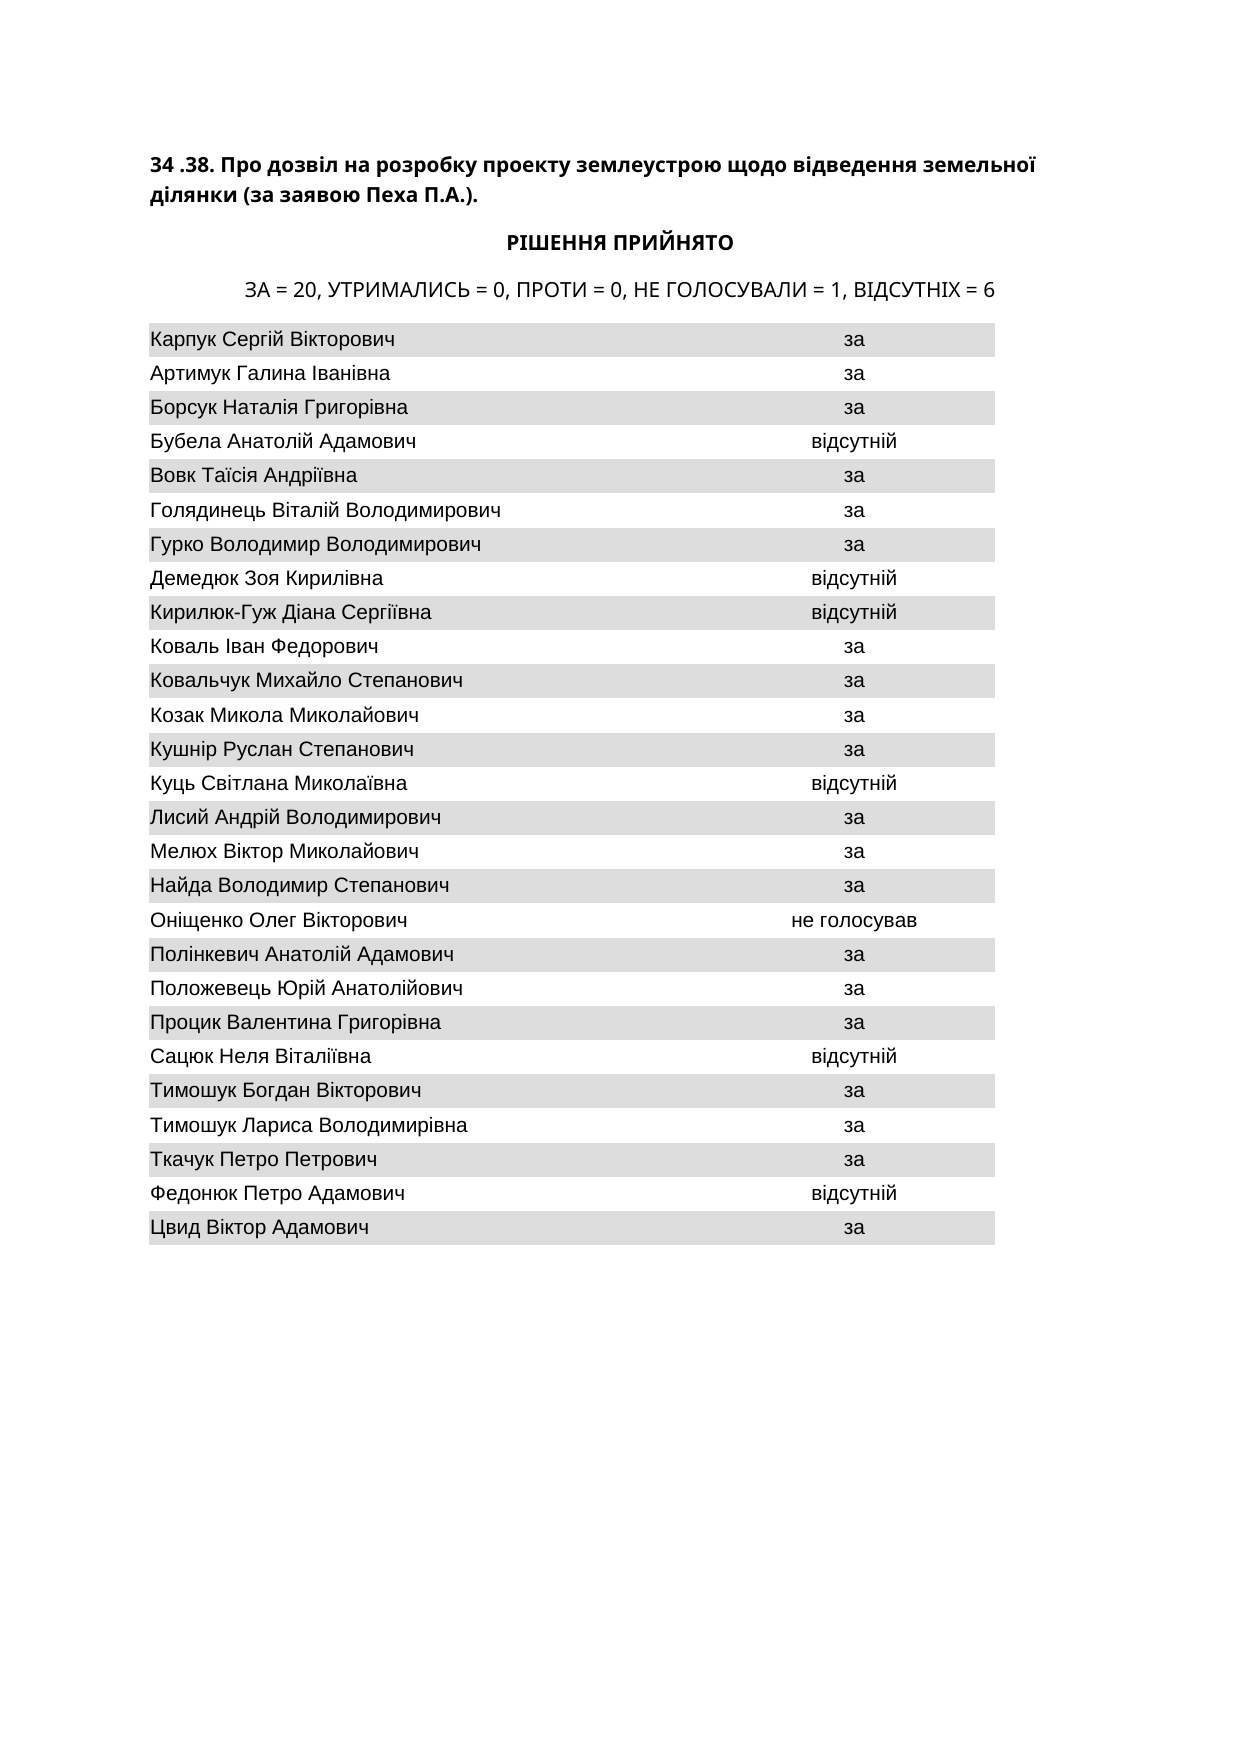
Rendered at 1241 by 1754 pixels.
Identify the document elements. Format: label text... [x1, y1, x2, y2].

table_cell не голосував [713, 903, 995, 937]
table_cell Бубела Анатолій Адамович [149, 425, 713, 459]
table_cell відсутній [713, 425, 995, 459]
table_cell Федонюк Петро Адамович [149, 1177, 713, 1211]
table_cell за [713, 664, 995, 698]
table_cell за [713, 1143, 995, 1177]
table_cell Цвид Віктор Адамович [149, 1211, 713, 1245]
text РІШЕННЯ ПРИЙНЯТО [150, 228, 1090, 256]
table_cell за [713, 698, 995, 732]
table_cell за [713, 972, 995, 1006]
table_cell Тимошук Лариса Володимирівна [149, 1108, 713, 1142]
table_header Карпук Сергій Вікторович [149, 323, 713, 357]
table_cell за [713, 493, 995, 527]
table_cell Борсук Наталія Григорівна [149, 391, 713, 425]
table_cell Положевець Юрій Анатолійович [149, 972, 713, 1006]
table_cell Процик Валентина Григорівна [149, 1006, 713, 1040]
table_header за [713, 323, 995, 357]
table_cell за [713, 357, 995, 391]
table_cell Найда Володимир Степанович [149, 869, 713, 903]
table_cell Артимук Галина Іванівна [149, 357, 713, 391]
table_cell за [713, 835, 995, 869]
table_cell Оніщенко Олег Вікторович [149, 903, 713, 937]
table_cell відсутній [713, 1177, 995, 1211]
table_cell Тимошук Богдан Вікторович [149, 1074, 713, 1108]
table_cell за [713, 1006, 995, 1040]
table_cell за [713, 938, 995, 972]
table_cell Сацюк Неля Віталіївна [149, 1040, 713, 1074]
table_cell за [713, 869, 995, 903]
table_cell Козак Микола Миколайович [149, 698, 713, 732]
table_cell Коваль Іван Федорович [149, 630, 713, 664]
table_cell за [713, 391, 995, 425]
table_cell відсутній [713, 562, 995, 596]
table_cell за [713, 1108, 995, 1142]
table_cell відсутній [713, 767, 995, 801]
table_cell Ткачук Петро Петрович [149, 1143, 713, 1177]
table_cell Полінкевич Анатолій Адамович [149, 938, 713, 972]
table_cell Гурко Володимир Володимирович [149, 528, 713, 562]
table_cell за [713, 801, 995, 835]
table_cell Вовк Таїсія Андріївна [149, 459, 713, 493]
table_cell Голядинець Віталій Володимирович [149, 493, 713, 527]
text ЗА = 20, УТРИМАЛИСЬ = 0, ПРОТИ = 0, НЕ ГОЛОСУВАЛИ = 1, ВІДСУТНІХ = 6 [150, 275, 1090, 304]
table_cell Кирилюк-Гуж Діана Сергіївна [149, 596, 713, 630]
table_cell Кушнір Руслан Степанович [149, 733, 713, 767]
table_cell за [713, 1211, 995, 1245]
table_cell Куць Світлана Миколаївна [149, 767, 713, 801]
table_cell Мелюх Віктор Миколайович [149, 835, 713, 869]
table_cell за [713, 630, 995, 664]
table_cell за [713, 733, 995, 767]
table_cell за [713, 528, 995, 562]
text 34 .38. Про дозвіл на розробку проекту землеустрою щодо відведення земельної ділянки (за заявою Пеха П.А.). [150, 150, 1090, 209]
table_cell Ковальчук Михайло Степанович [149, 664, 713, 698]
table_cell Демедюк Зоя Кирилівна [149, 562, 713, 596]
table_cell за [713, 459, 995, 493]
table_cell відсутній [713, 1040, 995, 1074]
table_cell Лисий Андрій Володимирович [149, 801, 713, 835]
table_cell відсутній [713, 596, 995, 630]
table_cell за [713, 1074, 995, 1108]
